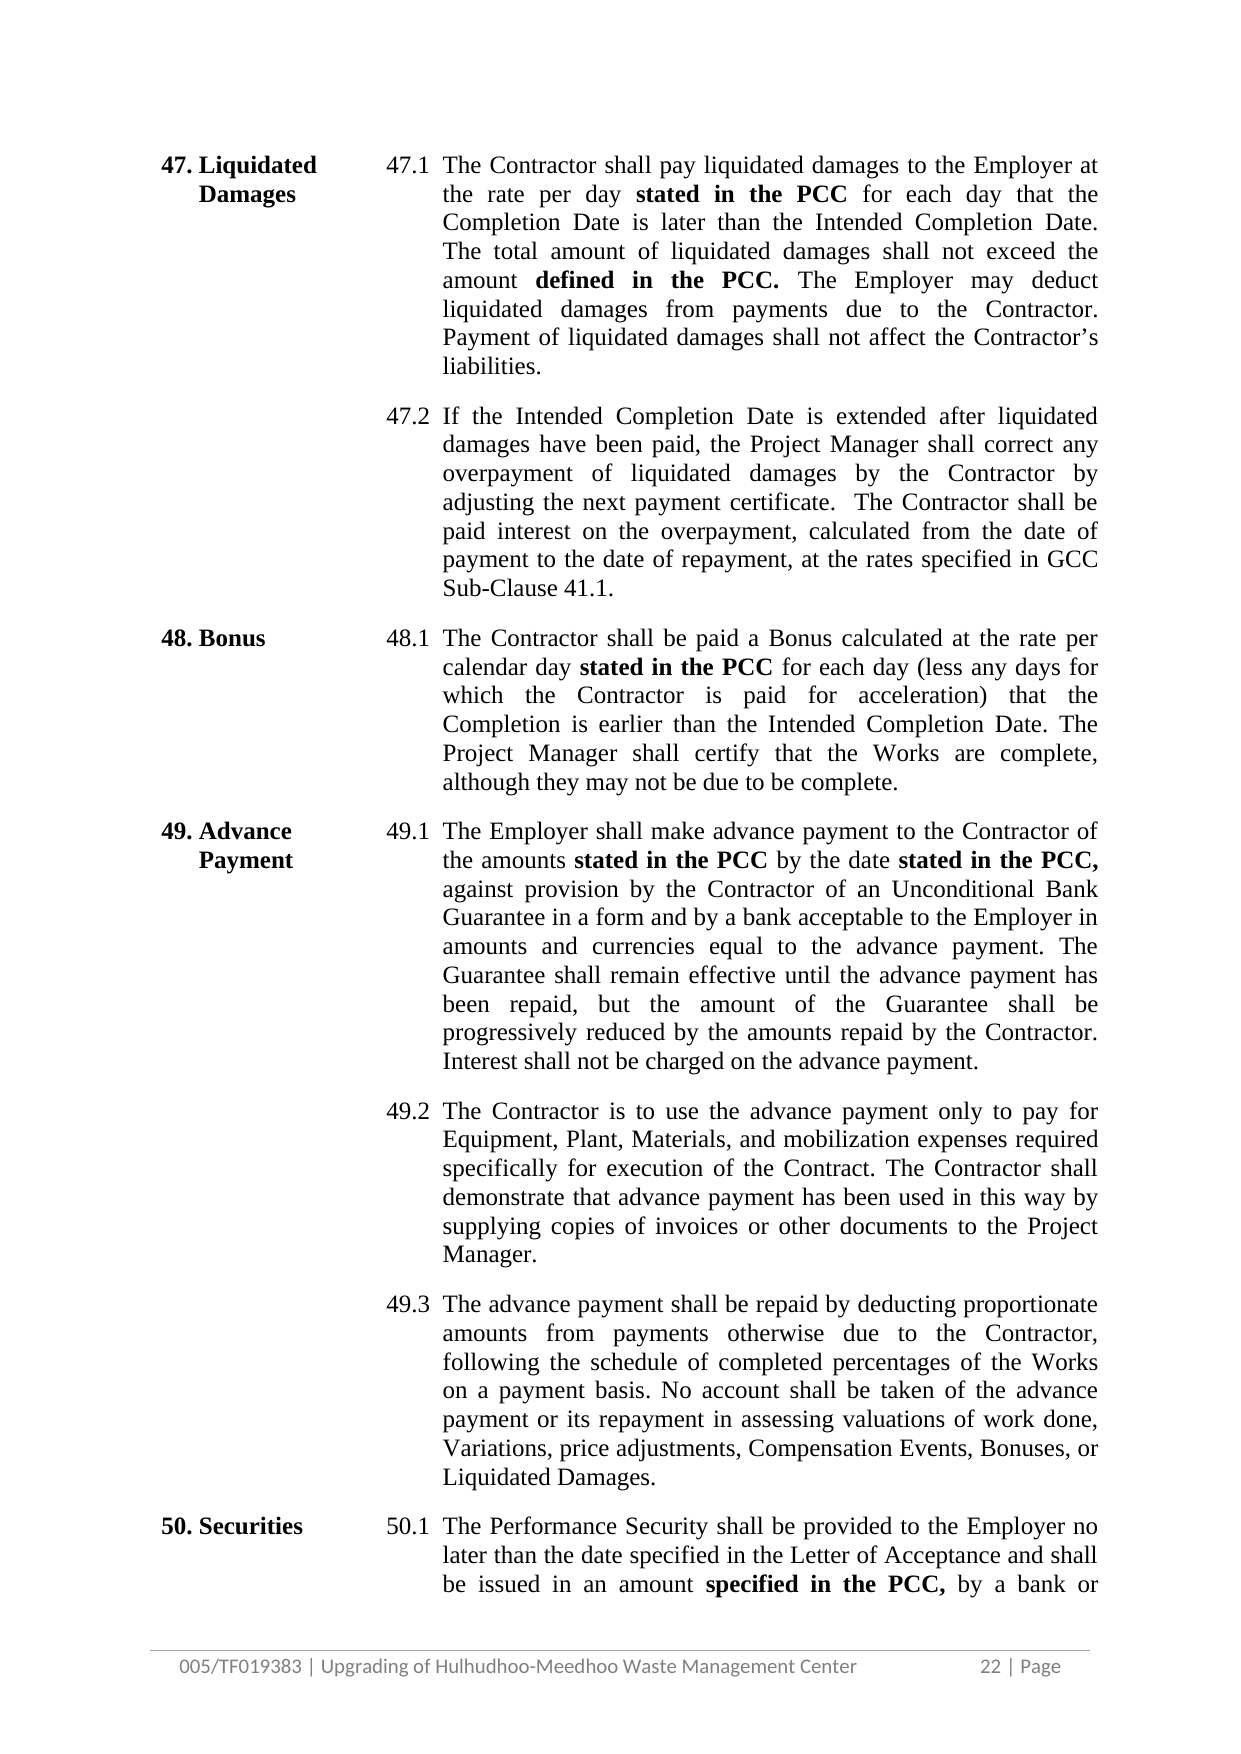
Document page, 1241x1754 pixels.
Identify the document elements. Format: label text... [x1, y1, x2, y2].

table_cell Liquidated Damages [150, 150, 375, 623]
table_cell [375, 1511, 1102, 1597]
table_cell Bonus [150, 623, 375, 816]
table_cell The Contractor shall be paid a Bonus calculated at the rate per calendar day stated in the PCC for each day (less any days for which the Contractor is paid for acceleration) that the Completion is earlier than the Intended Completion Date. The Project Manager shall certify that the Works are complete, although they may not be due to be complete. [375, 623, 1102, 816]
table_cell Securities [150, 1511, 375, 1597]
table_cell The Contractor shall pay liquidated damages to the Employer at the rate per day stated in the PCC for each day that the Completion Date is later than the Intended Completion Date. The total amount of liquidated damages shall not exceed the amount defined in the PCC. The Employer may deduct liquidated damages from payments due to the Contractor. Payment of liquidated damages shall not affect the Contractor’s liabilities. If the Intended Completion Date is extended after liquidated damages have been paid, the Project Manager shall correct any overpayment of liquidated damages by the Contractor by adjusting the next payment certificate. The Contractor shall be paid interest on the overpayment, calculated from the date of payment to the date of repayment, at the rates specified in GCC Sub-Clause 41.1. [375, 150, 1102, 623]
table_cell The Employer shall make advance payment to the Contractor of the amounts stated in the PCC by the date stated in the PCC, against provision by the Contractor of an Unconditional Bank Guarantee in a form and by a bank acceptable to the Employer in amounts and currencies equal to the advance payment. The Guarantee shall remain effective until the advance payment has been repaid, but the amount of the Guarantee shall be progressively reduced by the amounts repaid by the Contractor. Interest shall not be charged on the advance payment. The Contractor is to use the advance payment only to pay for Equipment, Plant, Materials, and mobilization expenses required specifically for execution of the Contract. The Contractor shall demonstrate that advance payment has been used in this way by supplying copies of invoices or other documents to the Project Manager. The advance payment shall be repaid by deducting proportionate amounts from payments otherwise due to the Contractor, following the schedule of completed percentages of the Works on a payment basis. No account shall be taken of the advance payment or its repayment in assessing valuations of work done, Variations, price adjustments, Compensation Events, Bonuses, or Liquidated Damages. [375, 816, 1102, 1511]
table_cell Advance Payment [150, 816, 375, 1511]
